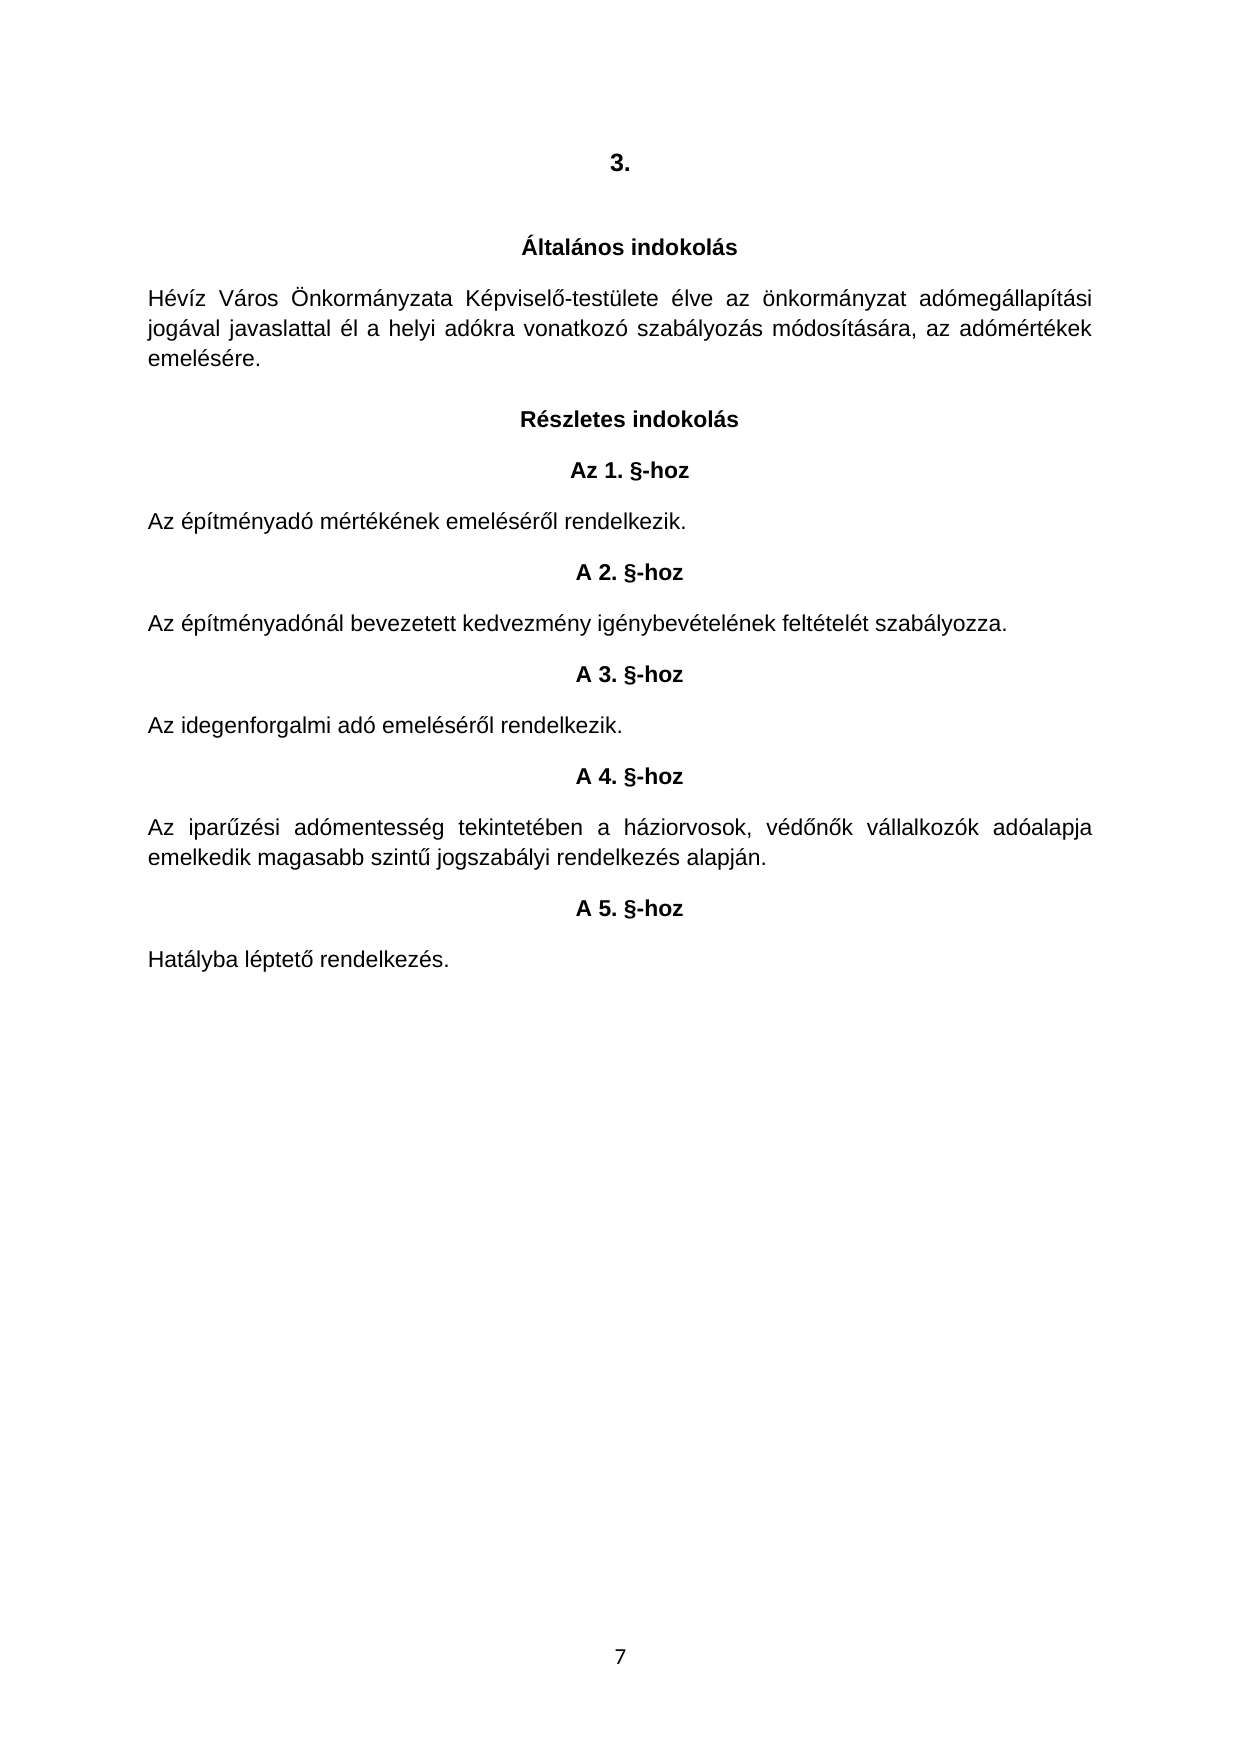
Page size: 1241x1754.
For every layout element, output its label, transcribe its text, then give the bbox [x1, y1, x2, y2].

text A 2. §-hoz [148, 559, 1093, 585]
text A 4. §-hoz [148, 763, 1093, 789]
text Részletes indokolás [148, 406, 1093, 432]
text Hévíz Város Önkormányzata Képviselő-testülete élve az önkormányzat adómegállapítási jogával javaslattal él a helyi adókra vonatkozó szabályozás módosítására, az adómértékek emelésére. [148, 285, 1093, 372]
text Az építményadónál bevezetett kedvezmény igénybevételének feltételét szabályozza. [148, 610, 1093, 636]
text A 5. §-hoz [148, 895, 1093, 922]
text Az iparűzési adómentesség tekintetében a háziorvosok, védőnők vállalkozók adóalapja emelkedik magasabb szintű jogszabályi rendelkezés alapján. [148, 814, 1093, 871]
text Általános indokolás [148, 234, 1093, 260]
text Hatályba léptető rendelkezés. [148, 946, 1093, 973]
text Az 1. §-hoz [148, 457, 1093, 483]
text 3. [148, 148, 1093, 176]
text Az építményadó mértékének emeléséről rendelkezik. [148, 508, 1093, 534]
text A 3. §-hoz [148, 661, 1093, 687]
text Az idegenforgalmi adó emeléséről rendelkezik. [148, 712, 1093, 738]
